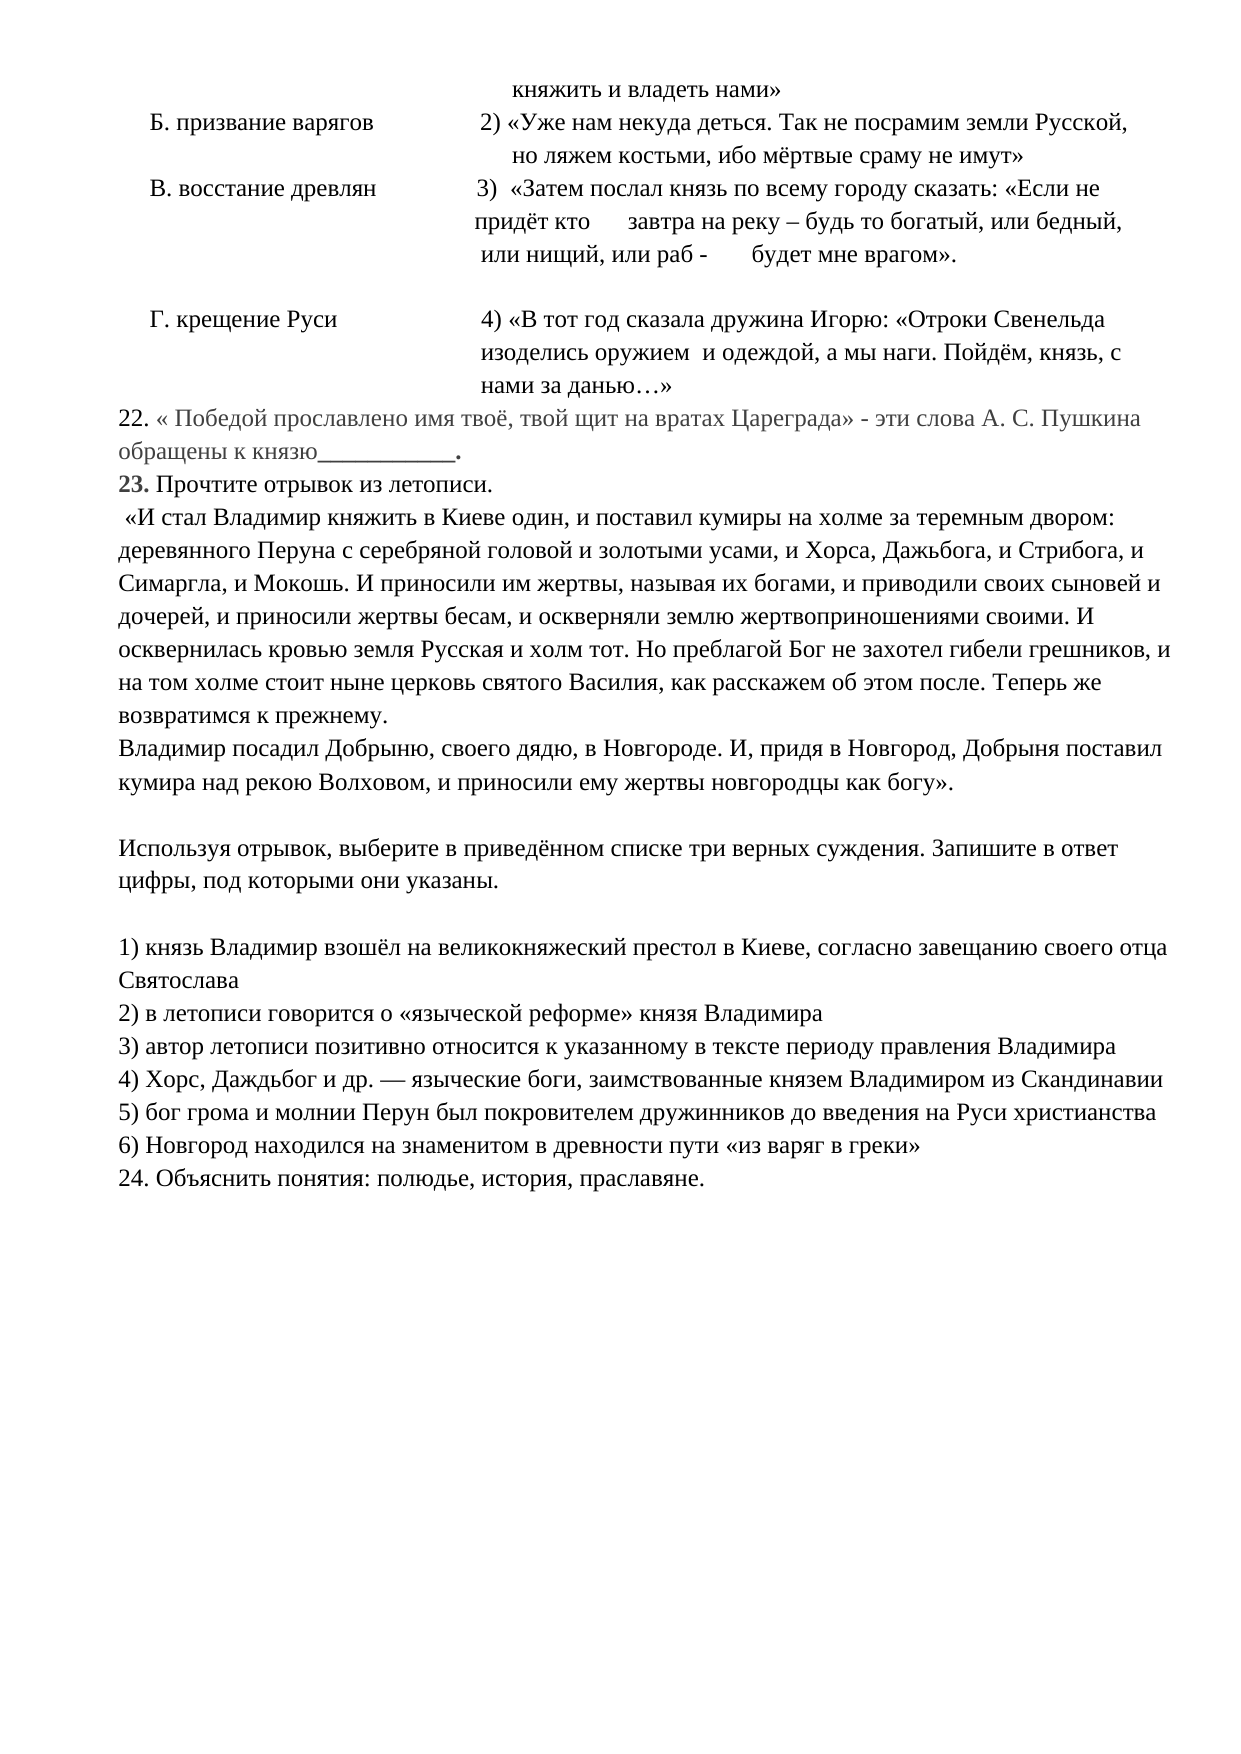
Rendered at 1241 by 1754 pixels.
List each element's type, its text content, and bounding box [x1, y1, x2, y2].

text 3) автор летописи позитивно относится к указанному в тексте периоду правления Владимира [118, 1031, 1181, 1059]
text или нищий, или раб - будет мне врагом». [118, 239, 1181, 268]
text 4) Хорс, Даждьбог и др. — языческие боги, заимствованные князем Владимиром из Скандинавии [118, 1064, 1181, 1092]
text 6) Новгород находился на знаменитом в древности пути «из варяг в греки» [118, 1130, 1181, 1158]
text Г. крещение Руси 4) «В тот год сказала дружина Игорю: «Отроки Свенельда [118, 304, 1181, 333]
text 24. Объяснить понятия: полюдье, история, праславяне. [118, 1163, 1181, 1192]
text 2) в летописи говорится о «языческой реформе» князя Владимира [118, 998, 1181, 1026]
text придёт кто завтра на реку – будь то богатый, или бедный, [118, 206, 1181, 235]
text но ляжем костьми, ибо мёртвые сраму не имут» [118, 140, 1181, 169]
text 5) бог грома и молнии Перун был покровителем дружинников до введения на Руси христианства [118, 1097, 1181, 1126]
text 22. « Победой прославлено имя твоё, твой щит на вратах Цареграда» - эти слова А. С. Пушкина обращены к князю___________. [118, 403, 1181, 465]
text 23. Прочтите отрывок из летописи. [118, 469, 1181, 498]
text нами за данью…» [118, 370, 1181, 399]
text Б. призвание варягов 2) «Уже нам некуда деться. Так не посрамим земли Русской, [118, 107, 1181, 136]
text В. восстание древлян 3) «Затем послал князь по всему городу сказать: «Если не [118, 173, 1181, 202]
text изоделись оружием и одеждой, а мы наги. Пойдём, князь, с [118, 337, 1181, 366]
text 1) князь Владимир взошёл на великокняжеский престол в Киеве, согласно завещанию своего отца Святослава [118, 932, 1181, 993]
text Владимир посадил Добрыню, своего дядю, в Новгороде. И, придя в Новгород, Добрыня поставил кумира над рекою Волховом, и приносили ему жертвы новгородцы как богу». [118, 733, 1181, 795]
text Используя отрывок, выберите в приведённом списке три верных суждения. Запишите в ответ цифры, под которыми они указаны. [118, 833, 1181, 894]
text «И стал Владимир княжить в Киеве один, и поставил кумиры на холме за теремным двором: деревянного Перуна с серебряной головой и золотыми усами, и Хорса, Дажьбога, и Стрибога, и Симаргла, и Мокошь. И приносили им жертвы, называя их богами, и приводили своих сыновей и дочерей, и приносили жертвы бесам, и оскверняли землю жертвоприношениями своими. И осквернилась кровью земля Русская и холм тот. Но преблагой Бог не захотел гибели грешников, и на том холме стоит ныне церковь святого Василия, как расскажем об этом после. Теперь же возвратимся к прежнему. [118, 502, 1181, 729]
text княжить и владеть нами» [118, 74, 1181, 103]
